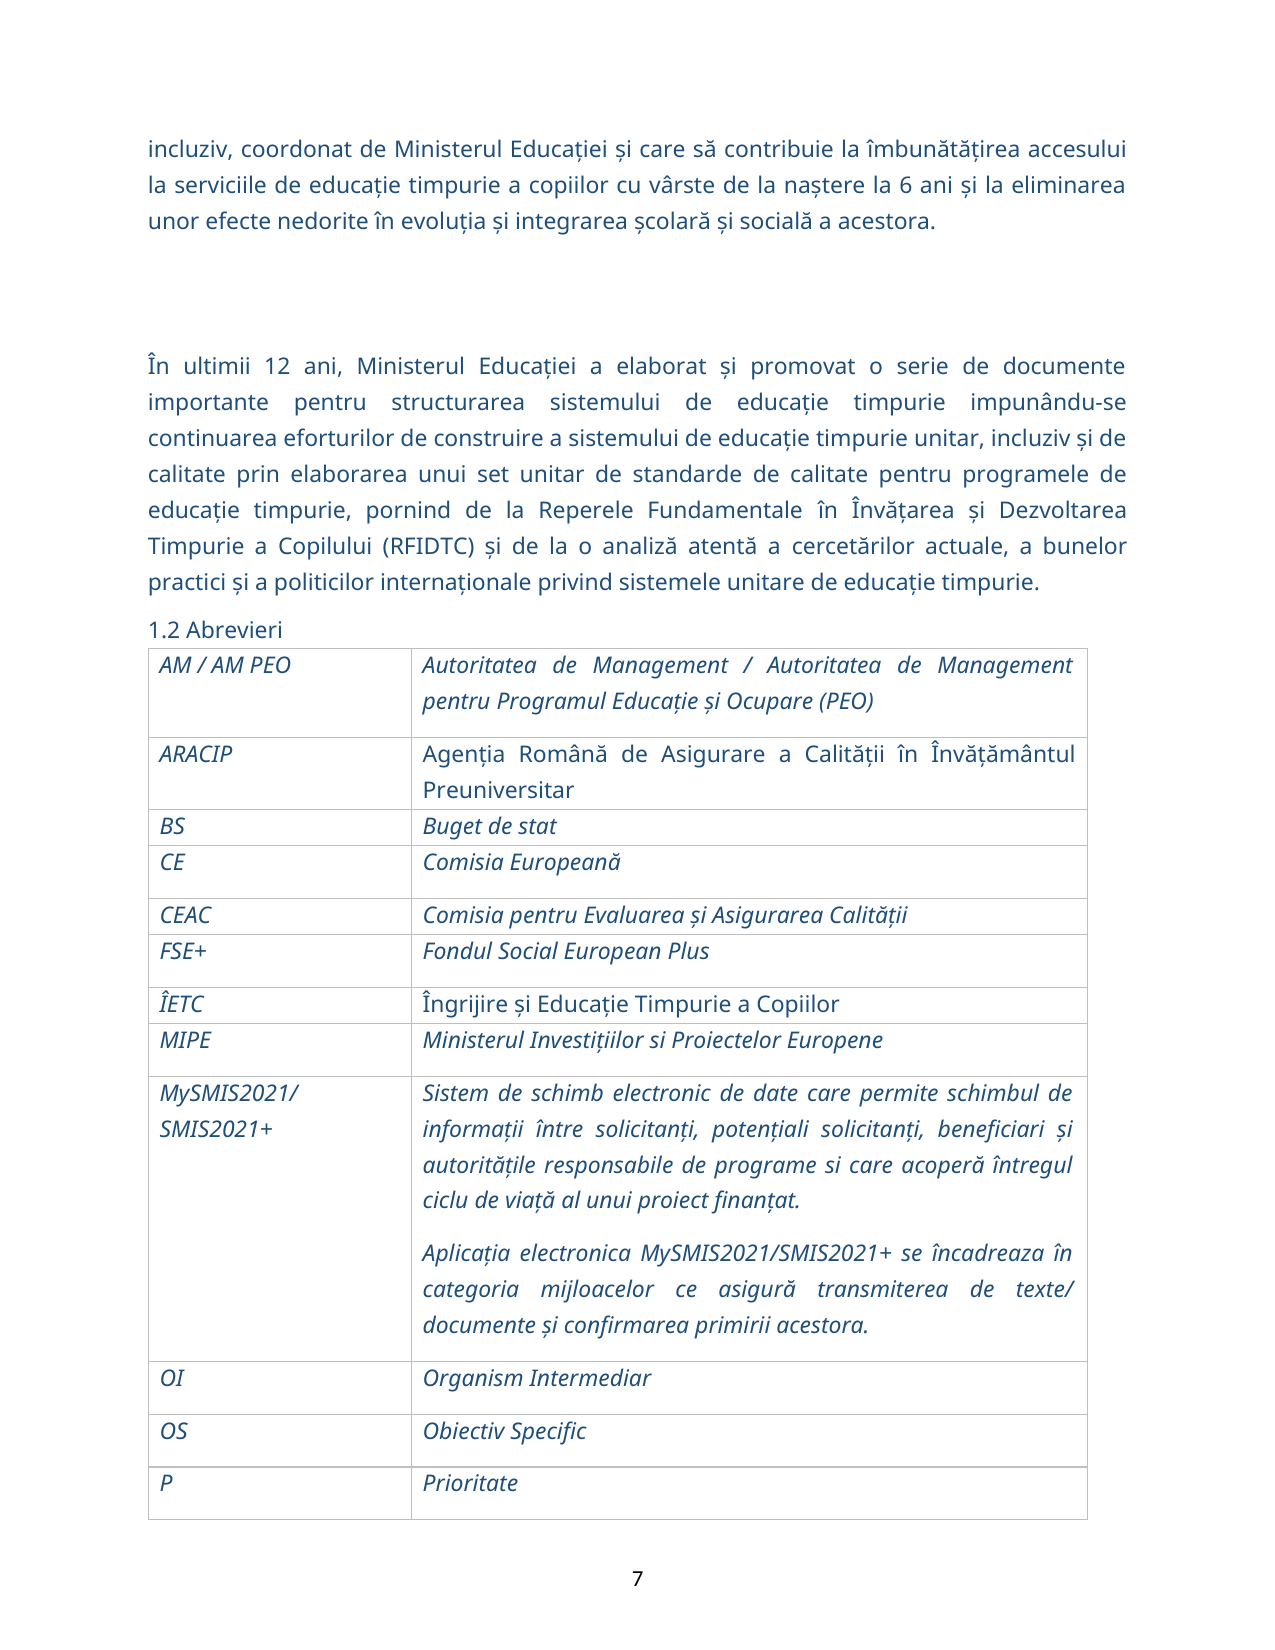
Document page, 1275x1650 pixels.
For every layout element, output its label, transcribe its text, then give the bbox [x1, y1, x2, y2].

table_cell ARACIP [149, 738, 411, 809]
table_header Autoritatea de Management / Autoritatea de Management pentru Programul Educație și Ocupare (PEO) [412, 649, 1087, 737]
table_cell OS [149, 1415, 411, 1466]
table_cell Comisia pentru Evaluarea și Asigurarea Calității [412, 899, 1087, 934]
table_header AM / AM PEO [149, 649, 411, 737]
table_cell Agenția Română de Asigurare a Calității în Învățământul Preuniversitar [412, 738, 1087, 809]
table_cell Ministerul Investițiilor si Proiectelor Europene [412, 1024, 1087, 1076]
table_cell MIPE [149, 1024, 411, 1076]
table_cell Comisia Europeană [412, 846, 1087, 898]
table_cell Obiectiv Specific [412, 1415, 1087, 1466]
table_cell Sistem de schimb electronic de date care permite schimbul de informații între solicitanți, potențiali solicitanți, beneficiari și autoritățile responsabile de programe si care acoperă întregul ciclu de viață al unui proiect finanțat. Aplicația electronica MySMIS2021/SMIS2021+ se încadreaza în categoria mijloacelor ce asigură transmiterea de texte/ documente și confirmarea primirii acestora. [412, 1077, 1087, 1361]
table_cell CE [149, 846, 411, 898]
table_cell FSE+ [149, 935, 411, 987]
table_cell Buget de stat [412, 810, 1087, 845]
table_cell ÎETC [149, 988, 411, 1023]
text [148, 133, 1127, 236]
table_cell MySMIS2021/SMIS2021+ [149, 1077, 411, 1361]
table_cell BS [149, 810, 411, 845]
table_cell P [149, 1468, 411, 1519]
table_cell OI [149, 1362, 411, 1413]
table_cell Prioritate [412, 1468, 1087, 1519]
table_cell Îngrijire și Educație Timpurie a Copiilor [412, 988, 1087, 1023]
text În ultimii 12 ani, Ministerul Educației a elaborat și promovat o serie de documente importante pentru structurarea sistemului de educație timpurie impunându-se continuarea eforturilor de construire a sistemului de educație timpurie unitar, incluziv și de calitate prin elaborarea unui set unitar de standarde de calitate pentru programele de educație timpurie, pornind de la Reperele Fundamentale în Învățarea și Dezvoltarea Timpurie a Copilului (RFIDTC) și de la o analiză atentă a cercetărilor actuale, a bunelor practici și a politicilor internaționale privind sistemele unitare de educație timpurie. [148, 350, 1127, 597]
table_cell Fondul Social European Plus [412, 935, 1087, 987]
table_cell CEAC [149, 899, 411, 934]
subtitle 1.2 Abrevieri [148, 614, 1127, 645]
table_cell Organism Intermediar [412, 1362, 1087, 1413]
